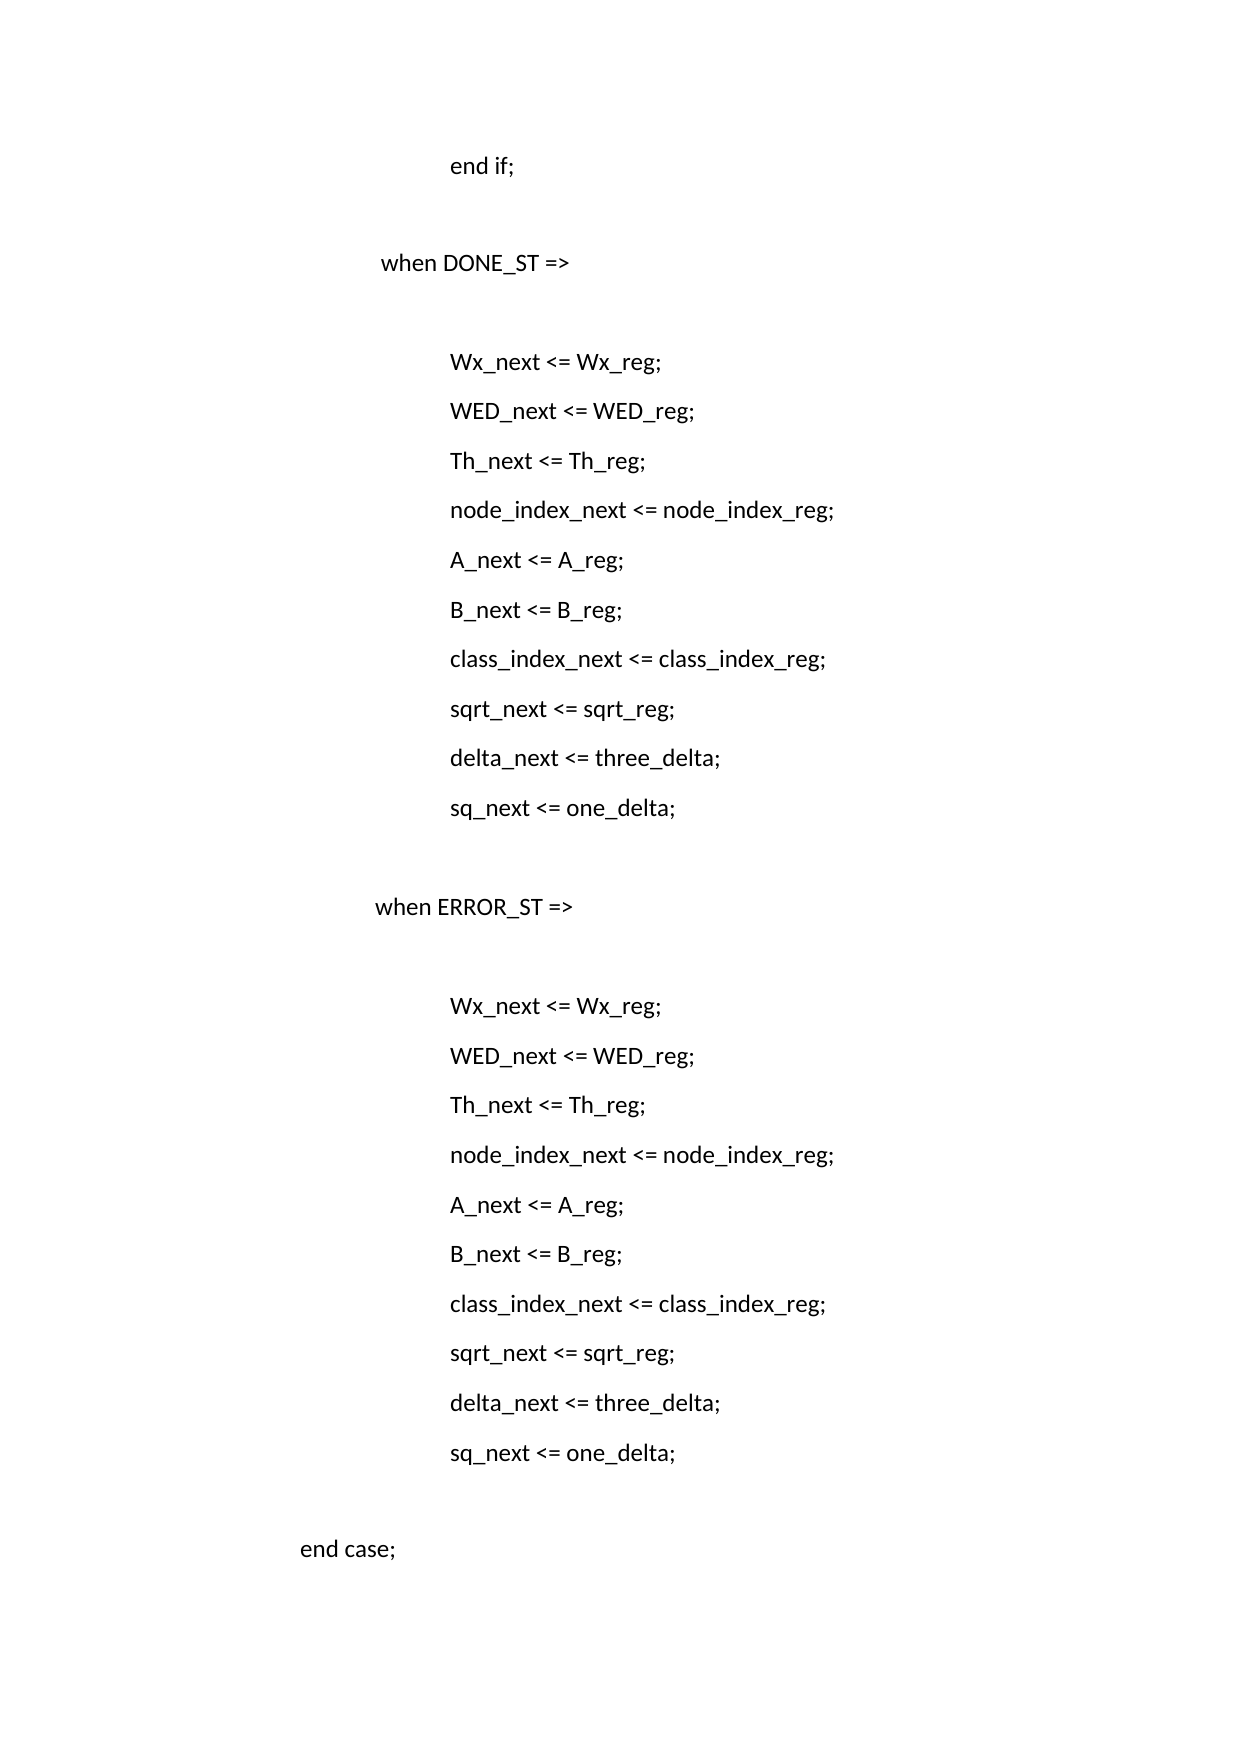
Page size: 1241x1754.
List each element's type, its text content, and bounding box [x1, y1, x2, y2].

text B_next <= B_reg; [150, 594, 1090, 624]
text WED_next <= WED_reg; [150, 1040, 1090, 1071]
text when DONE_ST => [150, 247, 1090, 277]
text sqrt_next <= sqrt_reg; [150, 693, 1090, 723]
text Th_next <= Th_reg; [150, 1089, 1090, 1120]
text end if; [150, 150, 1090, 181]
text delta_next <= three_delta; [150, 1387, 1090, 1418]
text delta_next <= three_delta; [150, 742, 1090, 773]
text when ERROR_ST => [150, 891, 1090, 922]
text class_index_next <= class_index_reg; [150, 1288, 1090, 1318]
text end case; [150, 1533, 1090, 1564]
text class_index_next <= class_index_reg; [150, 643, 1090, 674]
text WED_next <= WED_reg; [150, 395, 1090, 426]
text B_next <= B_reg; [150, 1238, 1090, 1269]
text Wx_next <= Wx_reg; [150, 346, 1090, 376]
text node_index_next <= node_index_reg; [150, 494, 1090, 525]
text sq_next <= one_delta; [150, 1437, 1090, 1467]
text A_next <= A_reg; [150, 1189, 1090, 1219]
text sqrt_next <= sqrt_reg; [150, 1337, 1090, 1368]
text node_index_next <= node_index_reg; [150, 1139, 1090, 1170]
text sq_next <= one_delta; [150, 792, 1090, 823]
text Th_next <= Th_reg; [150, 445, 1090, 476]
text Wx_next <= Wx_reg; [150, 990, 1090, 1021]
text A_next <= A_reg; [150, 544, 1090, 575]
